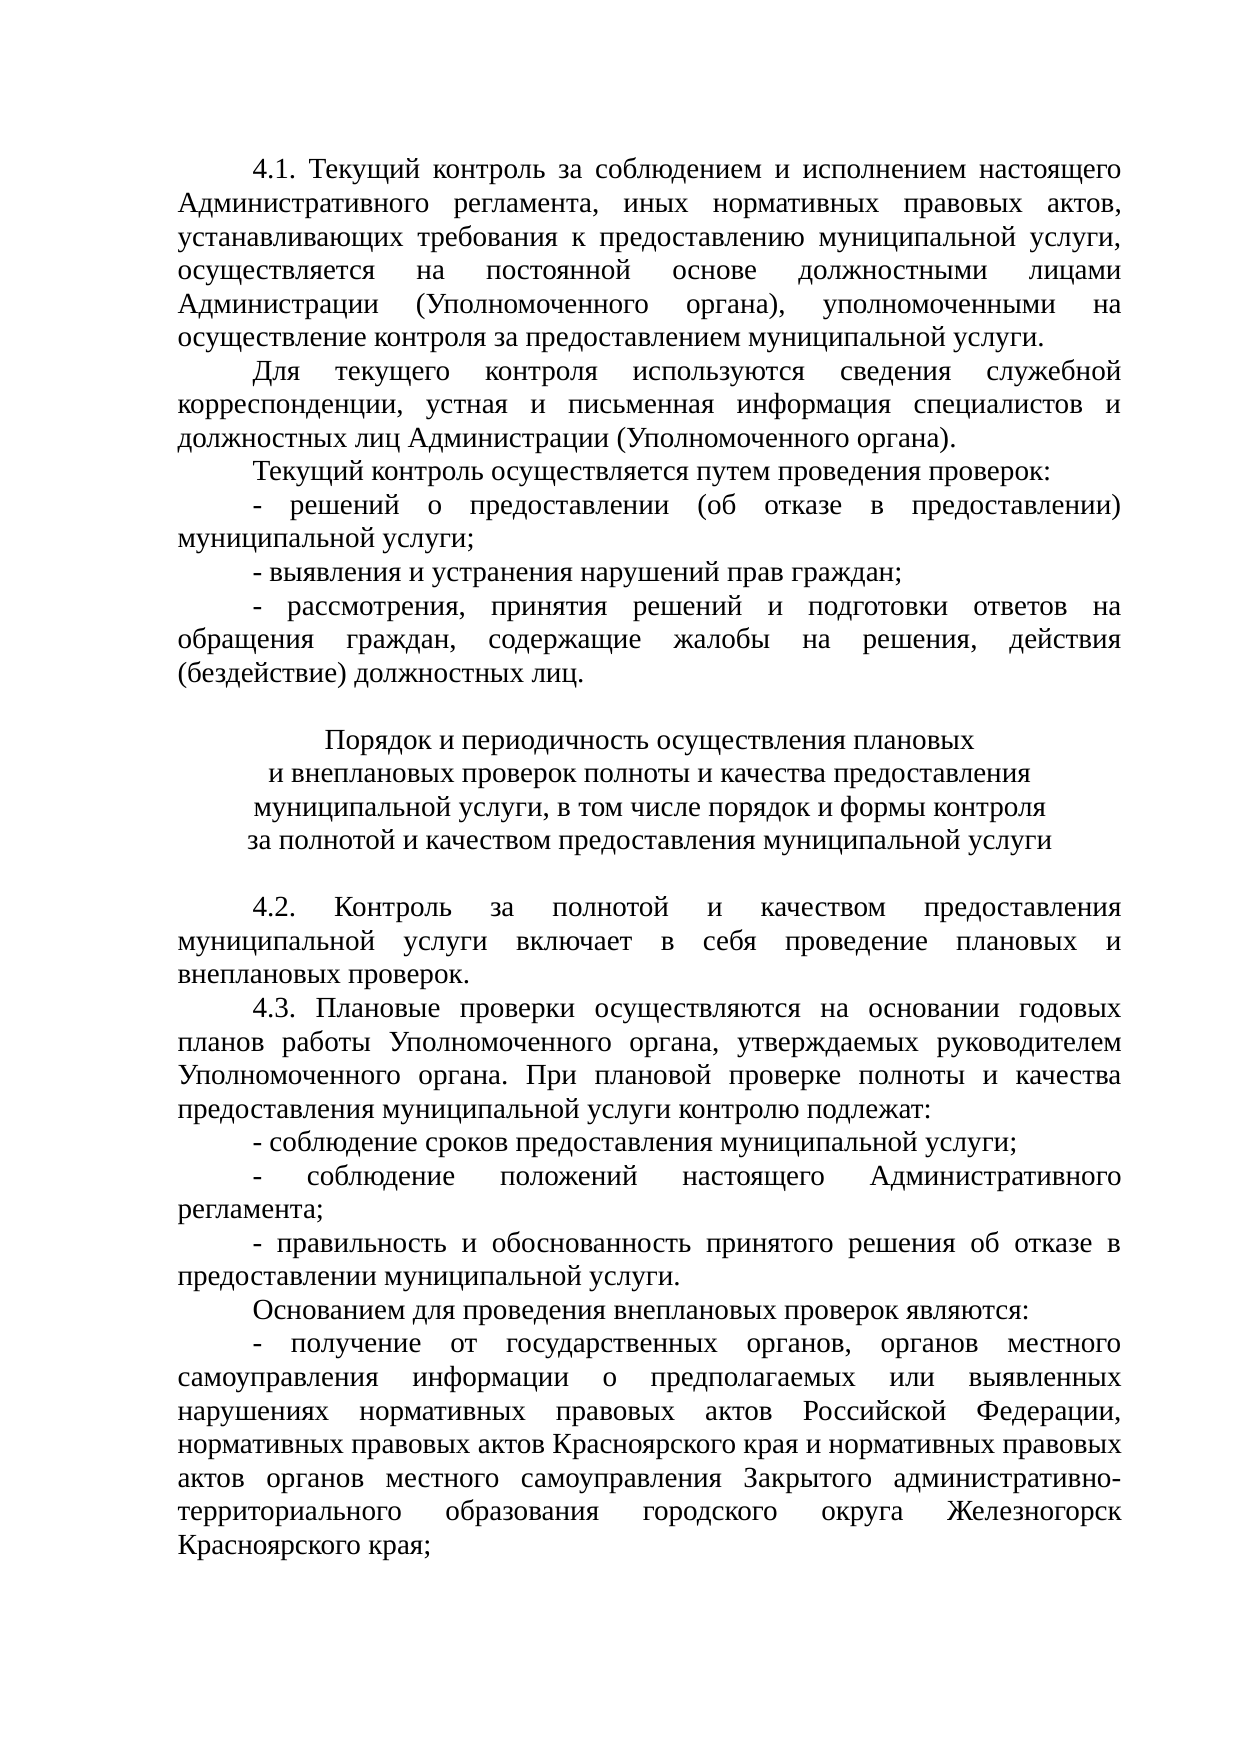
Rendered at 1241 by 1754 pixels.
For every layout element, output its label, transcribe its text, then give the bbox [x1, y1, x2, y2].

text - выявления и устранения нарушений прав граждан; [177, 554, 1122, 588]
text 4.2. Контроль за полнотой и качеством предоставления муниципальной услуги включает в себя проведение плановых и внеплановых проверок. [177, 889, 1122, 990]
text Основанием для проведения внеплановых проверок являются: [177, 1292, 1122, 1326]
text 4.3. Плановые проверки осуществляются на основании годовых планов работы Уполномоченного органа, утверждаемых руководителем Уполномоченного органа. При плановой проверке полноты и качества предоставления муниципальной услуги контролю подлежат: [177, 990, 1122, 1124]
text 4.1. Текущий контроль за соблюдением и исполнением настоящего Административного регламента, иных нормативных правовых актов, устанавливающих требования к предоставлению муниципальной услуги, осуществляется на постоянной основе должностными лицами Администрации (Уполномоченного органа), уполномоченными на осуществление контроля за предоставлением муниципальной услуги. [177, 152, 1122, 353]
text - решений о предоставлении (об отказе в предоставлении) муниципальной услуги; [177, 487, 1122, 554]
title и внеплановых проверок полноты и качества предоставления [177, 755, 1122, 789]
title муниципальной услуги, в том числе порядок и формы контроля [177, 789, 1122, 822]
text - соблюдение положений настоящего Административного регламента; [177, 1158, 1122, 1225]
text Текущий контроль осуществляется путем проведения проверок: [177, 453, 1122, 487]
text - получение от государственных органов, органов местного самоуправления информации о предполагаемых или выявленных нарушениях нормативных правовых актов Российской Федерации, нормативных правовых актов Красноярского края и нормативных правовых актов органов местного самоуправления Закрытого административно-территориального образования городского округа Железногорск Красноярского края; [177, 1326, 1122, 1560]
text - рассмотрения, принятия решений и подготовки ответов на обращения граждан, содержащие жалобы на решения, действия (бездействие) должностных лиц. [177, 588, 1122, 688]
title за полнотой и качеством предоставления муниципальной услуги [177, 822, 1122, 856]
text - соблюдение сроков предоставления муниципальной услуги; [177, 1124, 1122, 1158]
text - правильность и обоснованность принятого решения об отказе в предоставлении муниципальной услуги. [177, 1225, 1122, 1292]
text Для текущего контроля используются сведения служебной корреспонденции, устная и письменная информация специалистов и должностных лиц Администрации (Уполномоченного органа). [177, 353, 1122, 453]
title Порядок и периодичность осуществления плановых [177, 722, 1122, 755]
